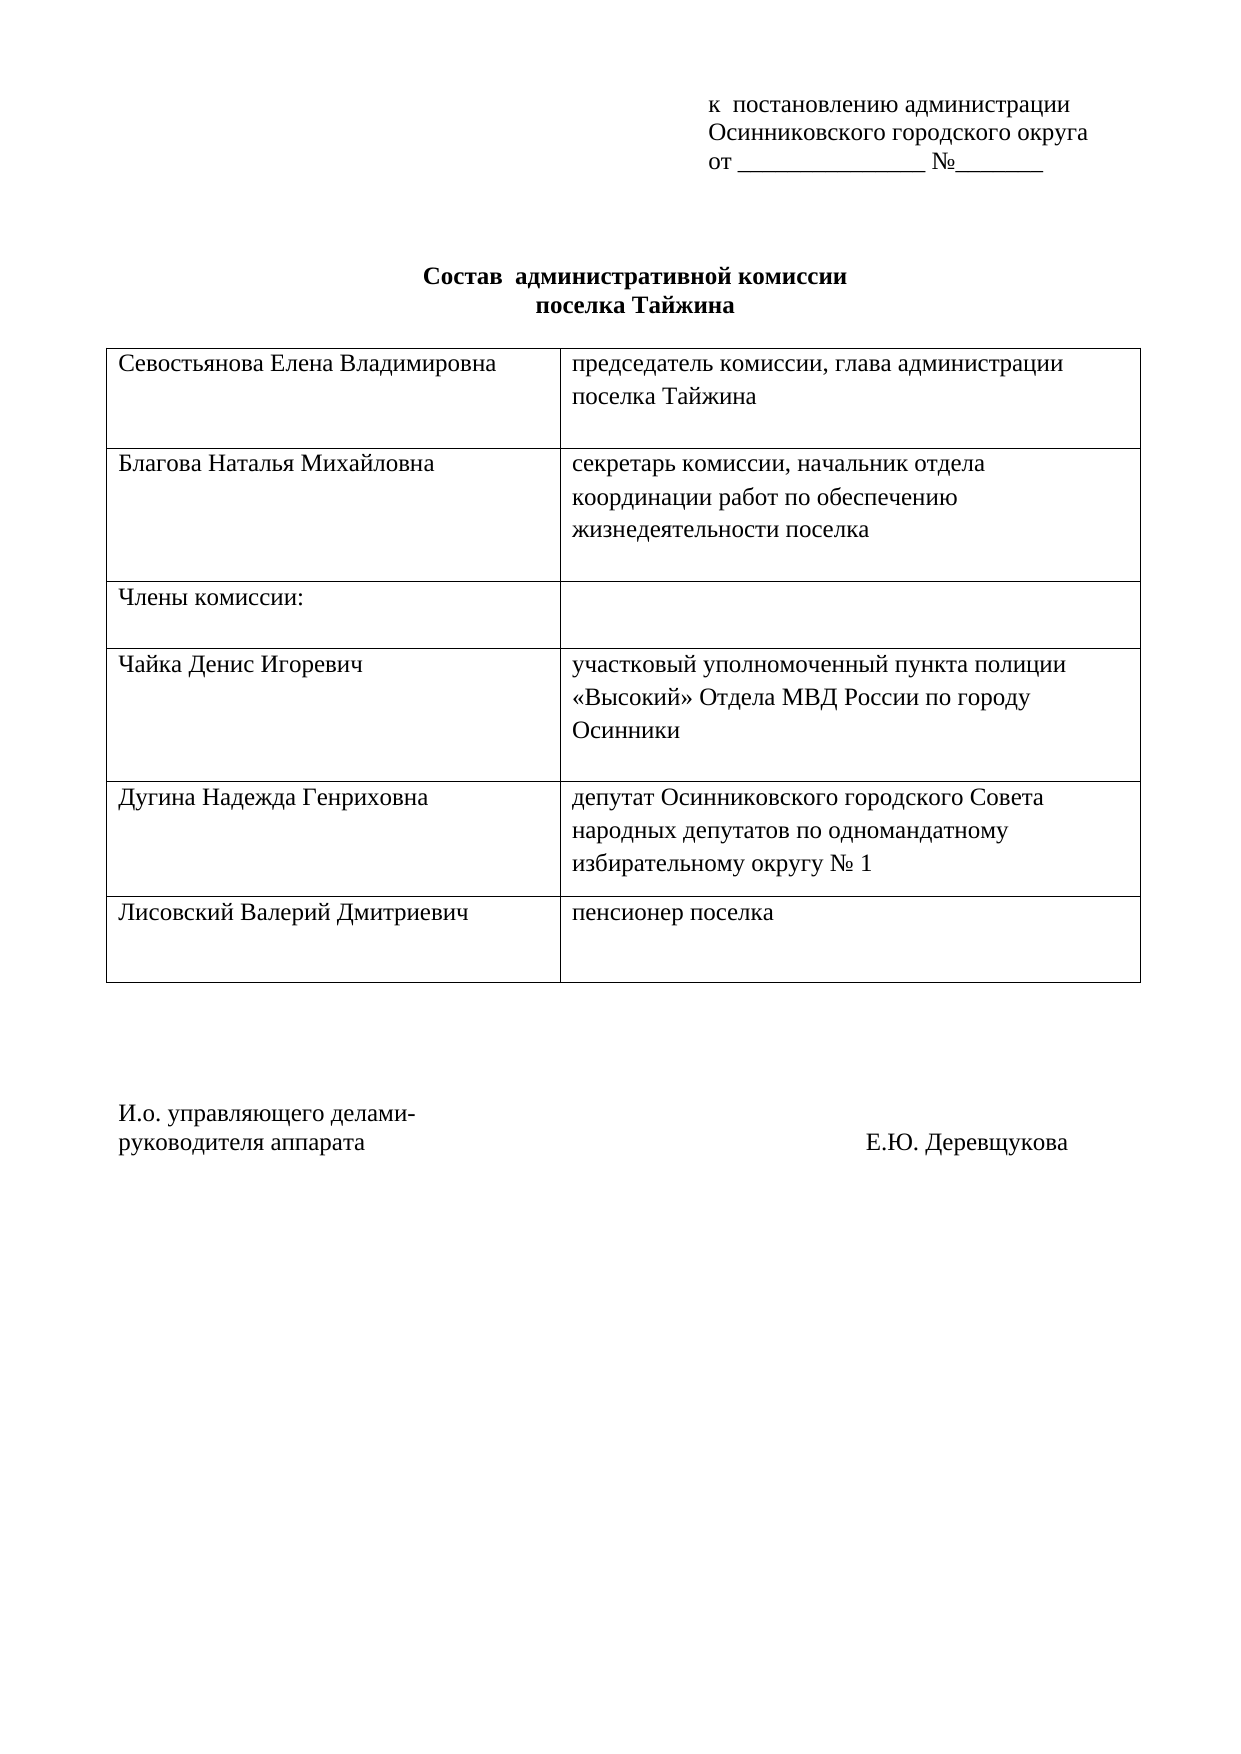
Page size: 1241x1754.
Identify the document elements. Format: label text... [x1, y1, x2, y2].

table_cell Чайка Денис Игоревич [107, 649, 560, 781]
table_cell пенсионер поселка [561, 897, 1140, 982]
table_cell Лисовский Валерий Дмитриевич [107, 897, 560, 982]
text руководителя аппарата Е.Ю. Деревщукова [118, 1127, 1152, 1155]
table_cell Благова Наталья Михайловна [107, 449, 560, 581]
text Состав административной комиссии [118, 261, 1152, 290]
table_cell секретарь комиссии, начальник отдела координации работ по обеспечению жизнедеятельности поселка [561, 449, 1140, 581]
table_header председатель комиссии, глава администрации поселка Тайжина [561, 349, 1140, 447]
text от _______________ №_______ [118, 146, 1152, 175]
table_cell депутат Осинниковского городского Совета народных депутатов по одномандатному избирательному округу № 1 [561, 782, 1140, 896]
table_cell Дугина Надежда Генриховна [107, 782, 560, 896]
table_cell участковый уполномоченный пункта полиции «Высокий» Отдела МВД России по городу Осинники [561, 649, 1140, 781]
table_header Севостьянова Елена Владимировна [107, 349, 560, 447]
text Осинниковского городского округа [118, 117, 1152, 146]
text к постановлению администрации [118, 89, 1152, 117]
text поселка Тайжина [118, 290, 1152, 319]
table_cell [561, 582, 1140, 648]
table_cell Члены комиссии: [107, 582, 560, 648]
text И.о. управляющего делами- [118, 1098, 1152, 1127]
